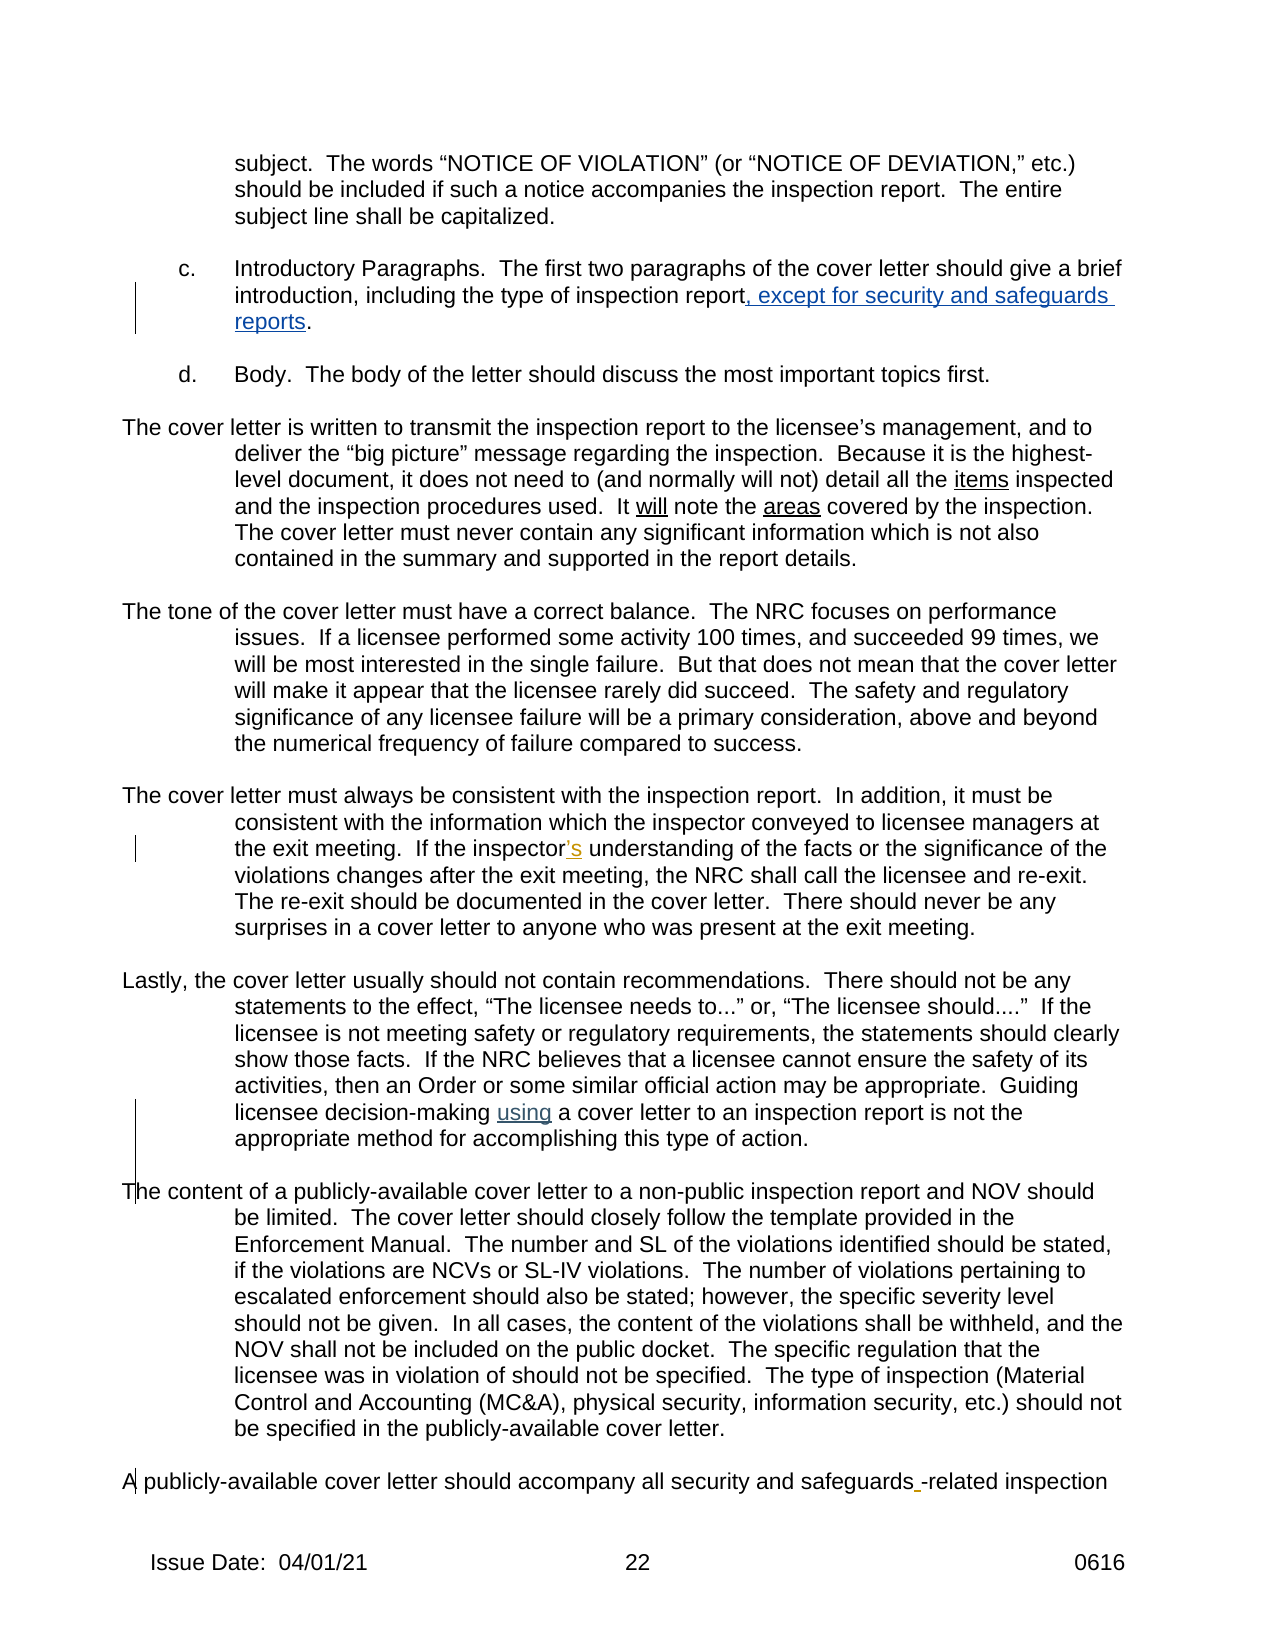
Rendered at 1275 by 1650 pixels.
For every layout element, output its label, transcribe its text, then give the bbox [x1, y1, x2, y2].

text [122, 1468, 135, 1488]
text The content of a publicly-available cover letter to a non-public inspection report and NOV should be limited. The cover letter should closely follow the template provided in the Enforcement Manual. The number and SL of the violations identified should be stated, if the violations are NCVs or SL-IV violations. The number of violations pertaining to escalated enforcement should also be stated; however, the specific severity level should not be given. In all cases, the content of the violations shall be withheld, and the NOV shall not be included on the public docket. The specific regulation that the licensee was in violation of should not be specified. The type of inspection (Material Control and Accounting (MC&A), physical security, information security, etc.) should not be specified in the publicly-available cover letter. [121, 1178, 1125, 1441]
text Lastly, the cover letter usually should not contain recommendations. There should not be any statements to the effect, “The licensee needs to...” or, “The licensee should....” If the licensee is not meeting safety or regulatory requirements, the statements should clearly show those facts. If the NRC believes that a licensee cannot ensure the safety of its activities, then an Order or some similar official action may be appropriate. Guiding licensee decision-making a cover letter to an inspection report is not the appropriate method for accomplishing this type of action. [122, 967, 1125, 1151]
text The cover letter must always be consistent with the inspection report. In addition, it must be consistent with the information which the inspector conveyed to licensee managers at the exit meeting. If the inspector understanding of the facts or the significance of the violations changes after the exit meeting, the NRC shall call the licensee and re-exit. The re-exit should be documented in the cover letter. There should never be any surprises in a cover letter to anyone who was present at the exit meeting. [122, 782, 1125, 941]
text The cover letter is written to transmit the inspection report to the licensee’s management, and to deliver the “big picture” message regarding the inspection. Because it is the highest-level document, it does not need to (and normally will not) detail all the items inspected and the inspection procedures used. It will note the areas covered by the inspection. The cover letter must never contain any significant information which is not also contained in the summary and supported in the report details. [122, 413, 1125, 572]
text The tone of the cover letter must have a correct balance. The NRC focuses on performance issues. If a licensee performed some activity 100 times, and succeeded 99 times, we will be most interested in the single failure. But that does not mean that the cover letter will make it appear that the licensee rarely did succeed. The safety and regulatory significance of any licensee failure will be a primary consideration, above and beyond the numerical frequency of failure compared to success. [122, 598, 1125, 756]
list Body. The body of the letter should discuss the most important topics first. [178, 361, 1125, 387]
list Introductory Paragraphs. The first two paragraphs of the cover letter should give a brief introduction, including the type of inspection report. [178, 255, 1125, 334]
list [178, 150, 1125, 229]
